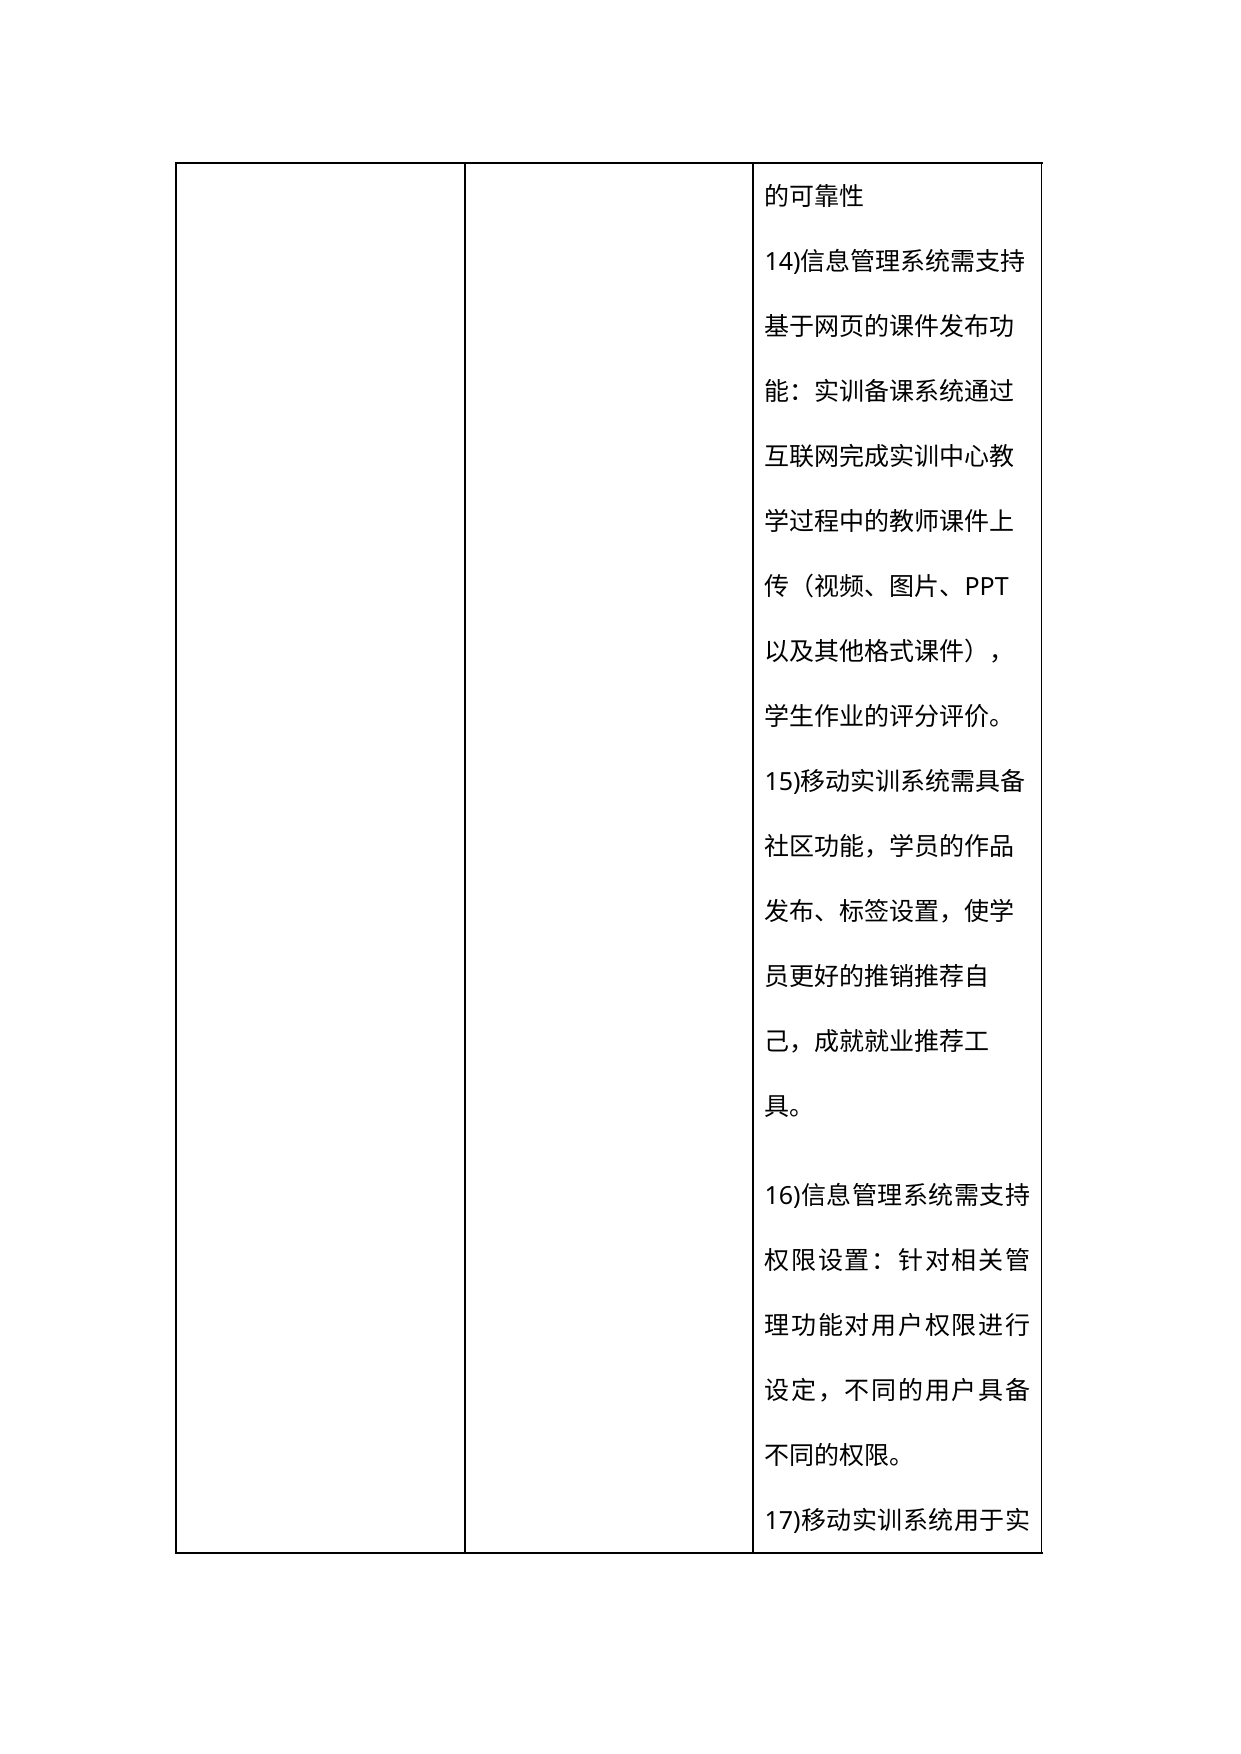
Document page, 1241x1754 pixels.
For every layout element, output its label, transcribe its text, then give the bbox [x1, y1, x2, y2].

table_cell 1 [177, 164, 464, 1552]
table_cell [466, 164, 752, 1552]
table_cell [754, 164, 1041, 1552]
